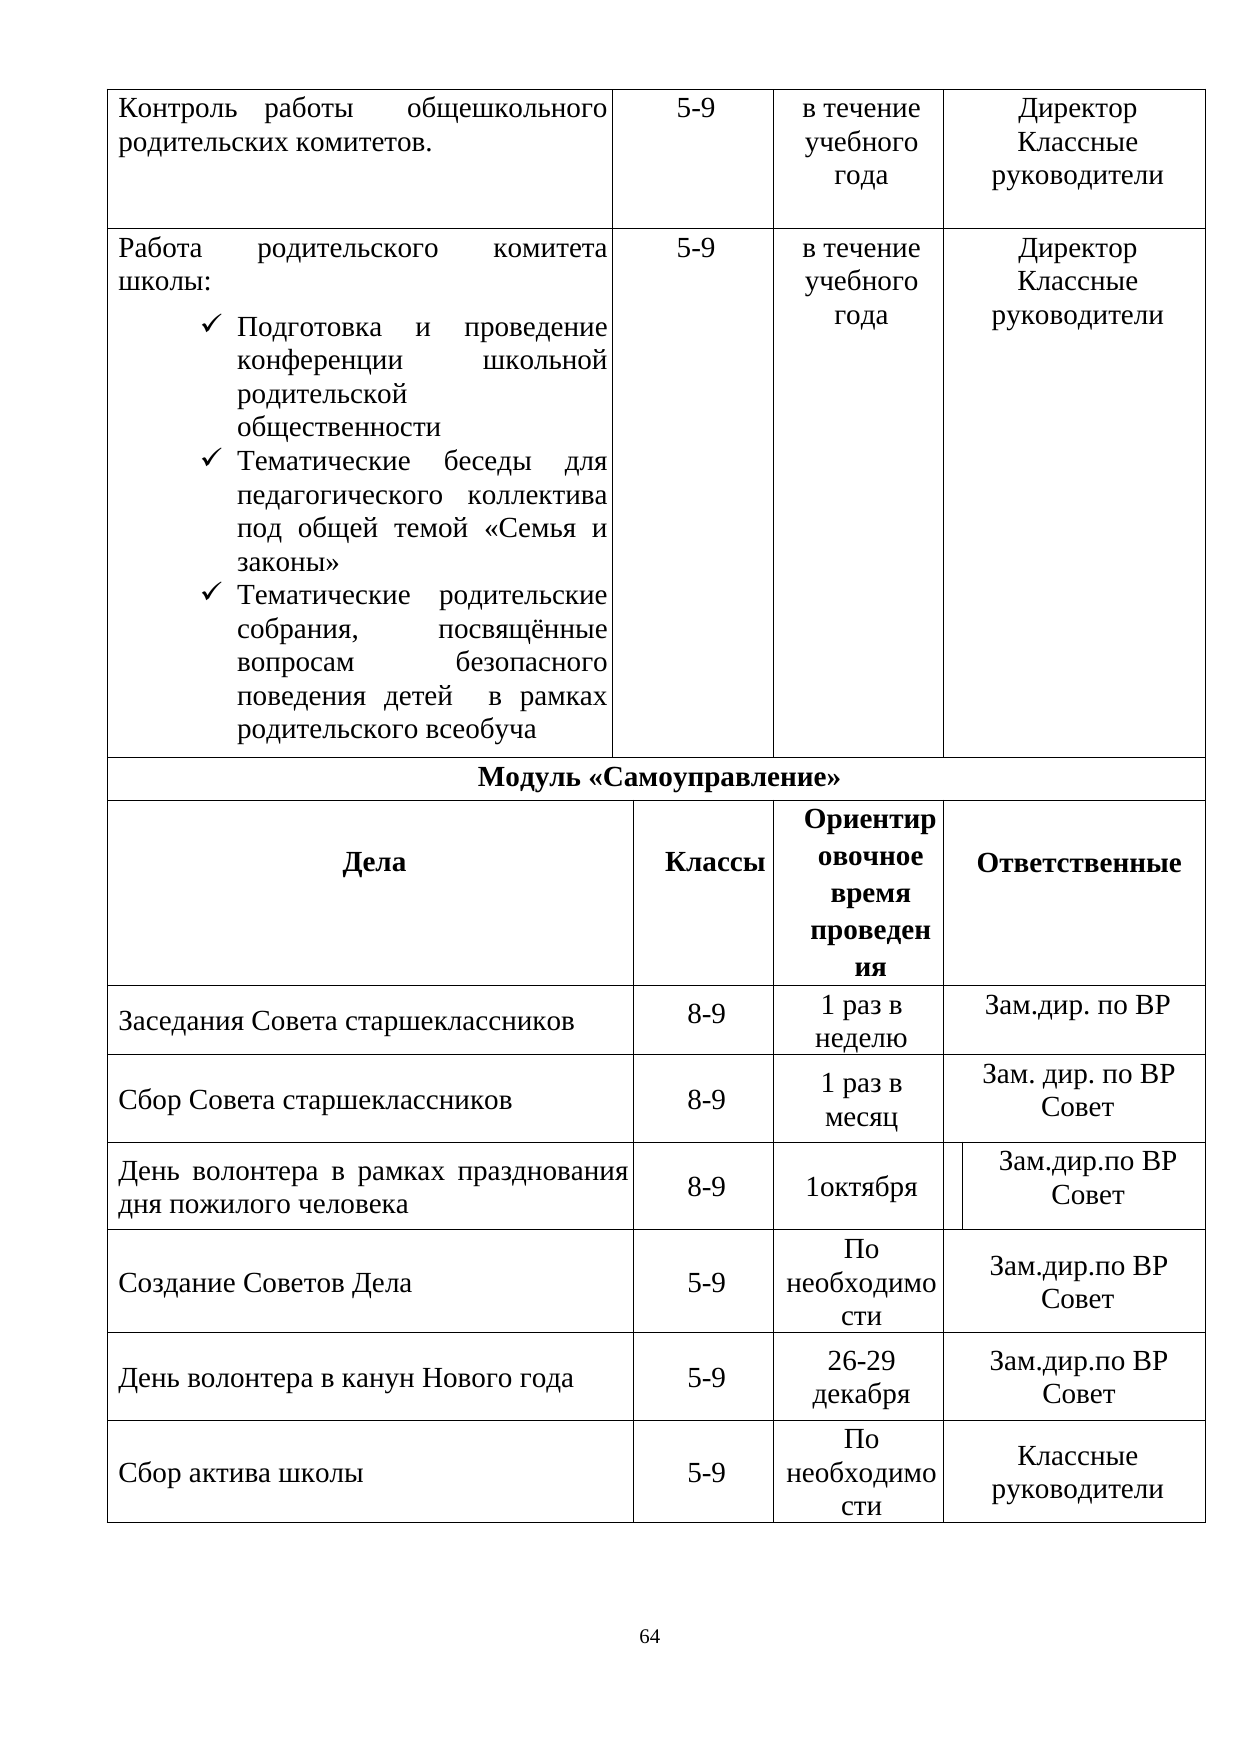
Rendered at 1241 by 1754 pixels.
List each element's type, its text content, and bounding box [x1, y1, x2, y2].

table_cell Ответственные [944, 801, 1205, 985]
table_cell Зам.дир.по ВР Совет [944, 1230, 1205, 1332]
table_cell 8-9 [634, 986, 773, 1054]
table_cell Сбор актива школы [108, 1421, 633, 1522]
table_cell Директор Классные руководители [944, 229, 1205, 757]
table_cell Создание Советов Дела [108, 1230, 633, 1332]
table_cell Зам.дир.по ВР Совет [944, 1333, 1205, 1419]
table_cell Заседания Совета старшеклассников [108, 986, 633, 1054]
table_cell День волонтера в рамках празднования дня пожилого человека [108, 1143, 633, 1229]
table_cell 5-9 [634, 1230, 773, 1332]
table_cell 1 раз в месяц [774, 1055, 943, 1142]
table_cell Модуль «Самоуправление» [108, 758, 1205, 799]
table_cell 5-9 [634, 1421, 773, 1522]
table_cell Зам.дир.по ВР Совет [963, 1143, 1205, 1229]
table_cell День волонтера в канун Нового года [108, 1333, 633, 1419]
table_cell в течение учебного года [774, 229, 943, 757]
table_cell [944, 1143, 962, 1229]
table_cell Дела [108, 801, 633, 985]
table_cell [944, 90, 1205, 228]
table_cell Ориентировочное время проведения [774, 801, 943, 985]
table_cell 1 раз в неделю [774, 986, 943, 1054]
table_cell Сбор Совета старшеклассников [108, 1055, 633, 1142]
table_cell 8-9 [634, 1143, 773, 1229]
table_cell Зам. дир. по ВР Совет [944, 1055, 1205, 1142]
table_cell Классы [634, 801, 773, 985]
table_cell Контроль работы общешкольного родительских комитетов. [108, 90, 612, 228]
table_cell Зам.дир. по ВР [944, 986, 1205, 1054]
table_cell Работа родительского комитета школы: Подготовка и проведение конференции школьной родительской общественности Тематические беседы для педагогического коллектива под общей темой «Семья и законы» Тематические родительские собрания, посвящённые вопросам безопасного поведения детей в рамках родительского всеобуча [108, 229, 612, 757]
table_cell 5-9 [634, 1333, 773, 1419]
table_cell 5-9 [613, 229, 773, 757]
table_cell По необходимости [774, 1421, 943, 1522]
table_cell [774, 90, 943, 228]
table_cell 26-29 декабря [774, 1333, 943, 1419]
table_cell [944, 1421, 1205, 1522]
table_cell 8-9 [634, 1055, 773, 1142]
table_cell 1октября [774, 1143, 943, 1229]
table_cell 5-9 [613, 90, 773, 228]
table_cell По необходимости [774, 1230, 943, 1332]
